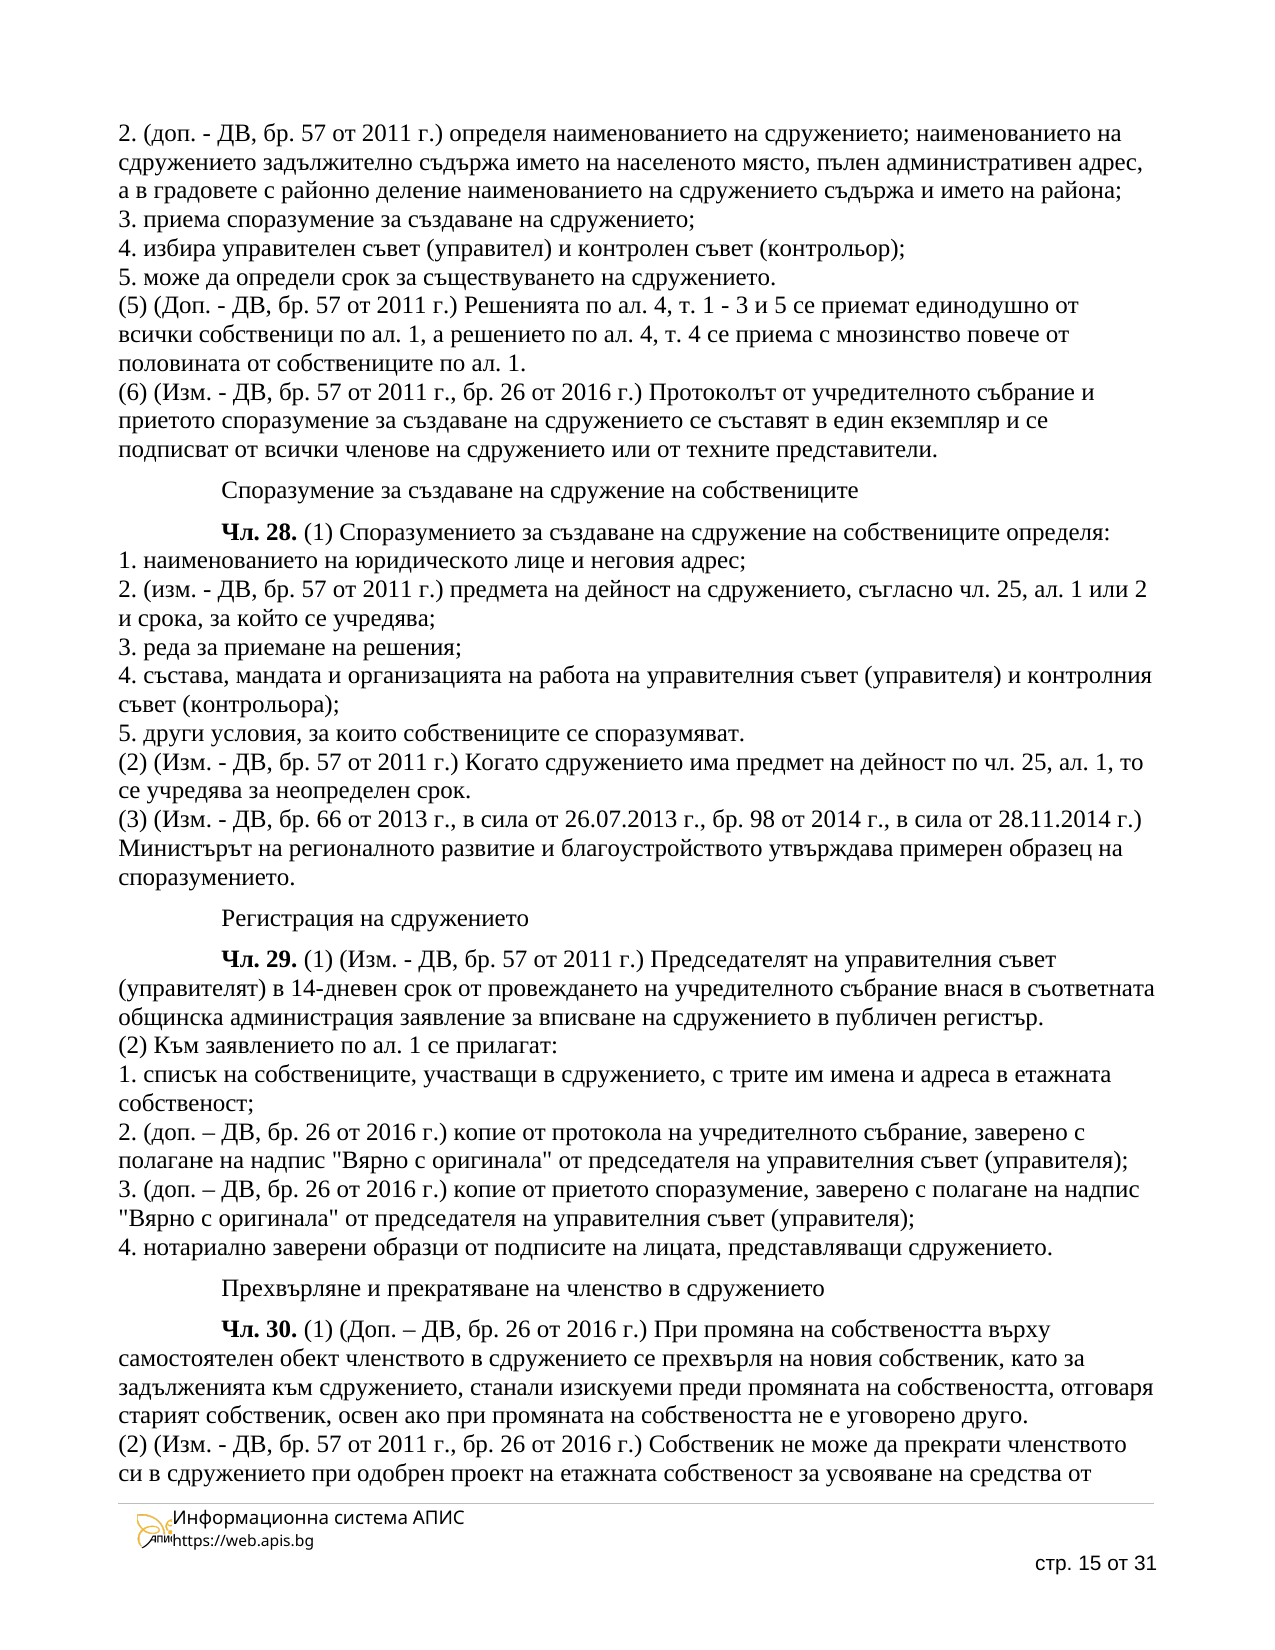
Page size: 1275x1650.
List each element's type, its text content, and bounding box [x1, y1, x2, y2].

picture [137, 1514, 173, 1549]
text Регистрация на сдружението [118, 903, 1157, 932]
text (6) (Изм. - ДВ, бр. 57 от 2011 г., бр. 26 от 2016 г.) Протоколът от учредителното събрание и приетото споразумение за създаване на сдружението се съставят в един екземпляр и се подписват от всички членове на сдружението или от техните представители. [118, 377, 1157, 463]
text Споразумение за създаване на сдружение на собствениците [118, 476, 1157, 504]
text 2. (доп. - ДВ, бр. 57 от 2011 г.) определя наименованието на сдружението; наименованието на сдружението задължително съдържа името на населеното място, пълен административен адрес, а в градовете с районно деление наименованието на сдружението съдържа и името на района; [118, 118, 1157, 204]
text (3) (Изм. - ДВ, бр. 66 от 2013 г., в сила от 26.07.2013 г., бр. 98 от 2014 г., в сила от 28.11.2014 г.) Министърът на регионалното развитие и благоустройството утвърждава примерен образец на споразумението. [118, 804, 1157, 891]
text Прехвърляне и прекратяване на членство в сдружението [118, 1273, 1157, 1302]
text 4. избира управителен съвет (управител) и контролен съвет (контрольор); [118, 233, 1157, 262]
text 5. може да определи срок за съществуването на сдружението. [118, 262, 1157, 291]
text Чл. 30. (1) (Доп. – ДВ, бр. 26 от 2016 г.) При промяна на собствеността върху самостоятелен обект членството в сдружението се прехвърля на новия собственик, като за задълженията към сдружението, станали изискуеми преди промяната на собствеността, отговаря старият собственик, освен ако при промяната на собствеността не е уговорено друго. [118, 1314, 1157, 1429]
text 3. (доп. – ДВ, бр. 26 от 2016 г.) копие от приетото споразумение, заверено с полагане на надпис "Вярно с оригинала" от председателя на управителния съвет (управителя); [118, 1174, 1157, 1232]
text 4. нотариално заверени образци от подписите на лицата, представляващи сдружението. [118, 1232, 1157, 1261]
text Чл. 28. (1) Споразумението за създаване на сдружение на собствениците определя: [118, 517, 1157, 546]
text 1. наименованието на юридическото лице и неговия адрес; [118, 546, 1157, 574]
text 2. (доп. – ДВ, бр. 26 от 2016 г.) копие от протокола на учредителното събрание, заверено с полагане на надпис "Вярно с оригинала" от председателя на управителния съвет (управителя); [118, 1117, 1157, 1174]
text (2) Към заявлението по ал. 1 се прилагат: [118, 1031, 1157, 1059]
text 5. други условия, за които собствениците се споразумяват. [118, 718, 1157, 747]
text (2) (Изм. - ДВ, бр. 57 от 2011 г.) Когато сдружението има предмет на дейност по чл. 25, ал. 1, то се учредява за неопределен срок. [118, 747, 1157, 804]
text 4. състава, мандата и организацията на работа на управителния съвет (управителя) и контролния съвет (контрольора); [118, 661, 1157, 718]
text Чл. 29. (1) (Изм. - ДВ, бр. 57 от 2011 г.) Председателят на управителния съвет (управителят) в 14-дневен срок от провеждането на учредителното събрание внася в съответната общинска администрация заявление за вписване на сдружението в публичен регистър. [118, 944, 1157, 1031]
text 3. приема споразумение за създаване на сдружението; [118, 204, 1157, 233]
text 3. реда за приемане на решения; [118, 632, 1157, 661]
text 2. (изм. - ДВ, бр. 57 от 2011 г.) предмета на дейност на сдружението, съгласно чл. 25, ал. 1 или 2 и срока, за който се учредява; [118, 574, 1157, 632]
text (5) (Доп. - ДВ, бр. 57 от 2011 г.) Решенията по ал. 4, т. 1 - 3 и 5 се приемат единодушно от всички собственици по ал. 1, а решението по ал. 4, т. 4 се приема с мнозинство повече от половината от собствениците по ал. 1. [118, 291, 1157, 377]
text 1. списък на собствениците, участващи в сдружението, с трите им имена и адреса в етажната собственост; [118, 1059, 1157, 1117]
